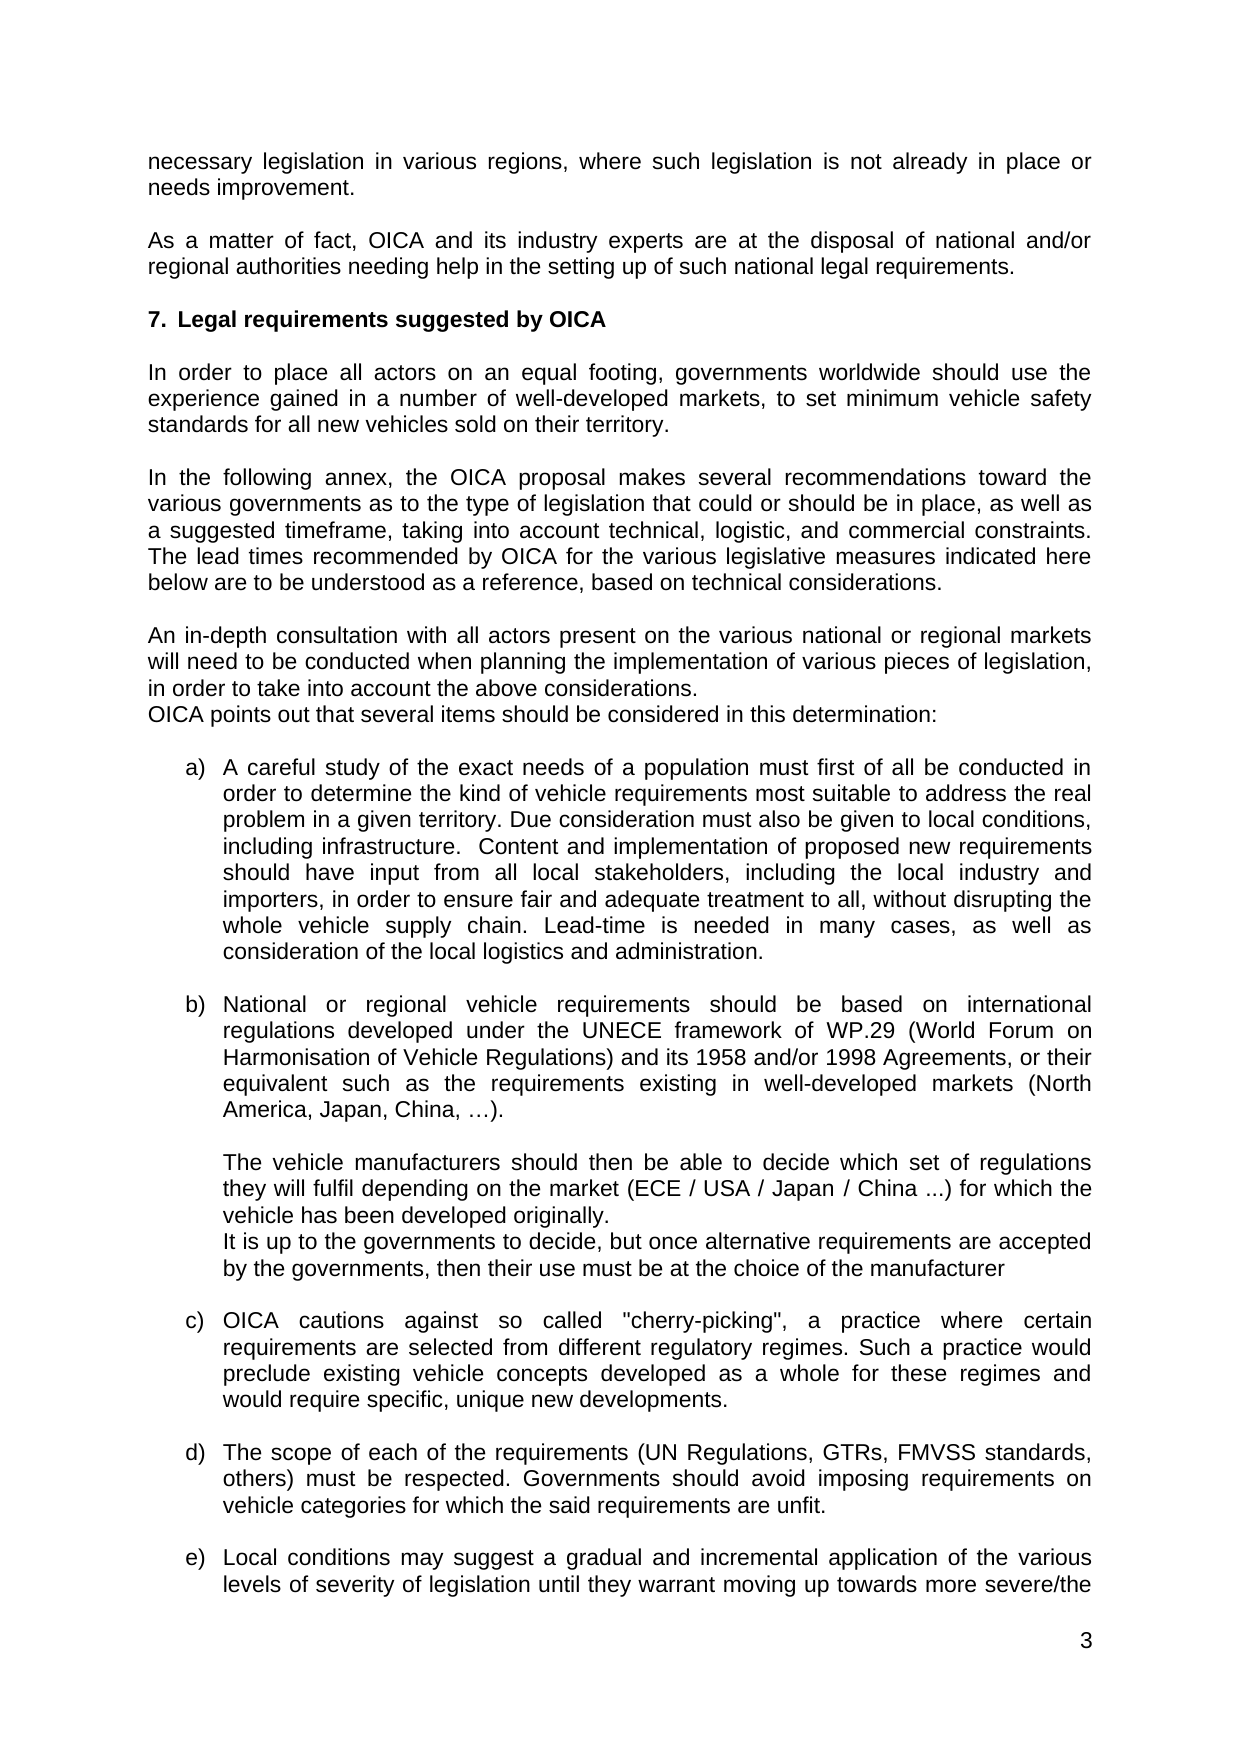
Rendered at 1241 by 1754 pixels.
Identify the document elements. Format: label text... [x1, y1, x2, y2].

list The scope of each of the requirements (UN Regulations, GTRs, FMVSS standards, others) must be respected. Governments should avoid imposing requirements on vehicle categories for which the said requirements are unfit. [185, 1439, 1093, 1518]
list National or regional vehicle requirements should be based on international regulations developed under the UNECE framework of WP.29 (World Forum on Harmonisation of Vehicle Regulations) and its 1958 and/or 1998 Agreements, or their equivalent such as the requirements existing in well-developed markets (North America, Japan, China, …). [185, 991, 1093, 1123]
list The vehicle manufacturers should then be able to decide which set of regulations they will fulfil depending on the market (ECE / USA / Japan / China ...) for which the vehicle has been developed originally. [223, 1149, 1093, 1228]
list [185, 1544, 1093, 1597]
text OICA points out that several items should be considered in this determination: [148, 701, 1093, 727]
list OICA cautions against so called "cherry-picking", a practice where certain requirements are selected from different regulatory regimes. Such a practice would preclude existing vehicle concepts developed as a whole for these regimes and would require specific, unique new developments. [185, 1307, 1093, 1413]
text In the following annex, the OICA proposal makes several recommendations toward the various governments as to the type of legislation that could or should be in place, as well as a suggested timeframe, taking into account technical, logistic, and commercial constraints. The lead times recommended by OICA for the various legislative measures indicated here below are to be understood as a reference, based on technical considerations. [148, 464, 1093, 596]
list A careful study of the exact needs of a population must first of all be conducted in order to determine the kind of vehicle requirements most suitable to address the real problem in a given territory. Due consideration must also be given to local conditions, including infrastructure. Content and implementation of proposed new requirements should have input from all local stakeholders, including the local industry and importers, in order to ensure fair and adequate treatment to all, without disrupting the whole vehicle supply chain. Lead-time is needed in many cases, as well as consideration of the local logistics and administration. [185, 754, 1093, 964]
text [148, 148, 1093, 200]
text An in-depth consultation with all actors present on the various national or regional markets will need to be conducted when planning the implementation of various pieces of legislation, in order to take into account the above considerations. [148, 622, 1093, 701]
list Legal requirements suggested by OICA [148, 306, 1093, 332]
text As a matter of fact, OICA and its industry experts are at the disposal of national and/or regional authorities needing help in the setting up of such national legal requirements. [148, 227, 1093, 279]
text In order to place all actors on an equal footing, governments worldwide should use the experience gained in a number of well-developed markets, to set minimum vehicle safety standards for all new vehicles sold on their territory. [148, 358, 1093, 437]
list It is up to the governments to decide, but once alternative requirements are accepted by the governments, then their use must be at the choice of the manufacturer [223, 1228, 1093, 1281]
